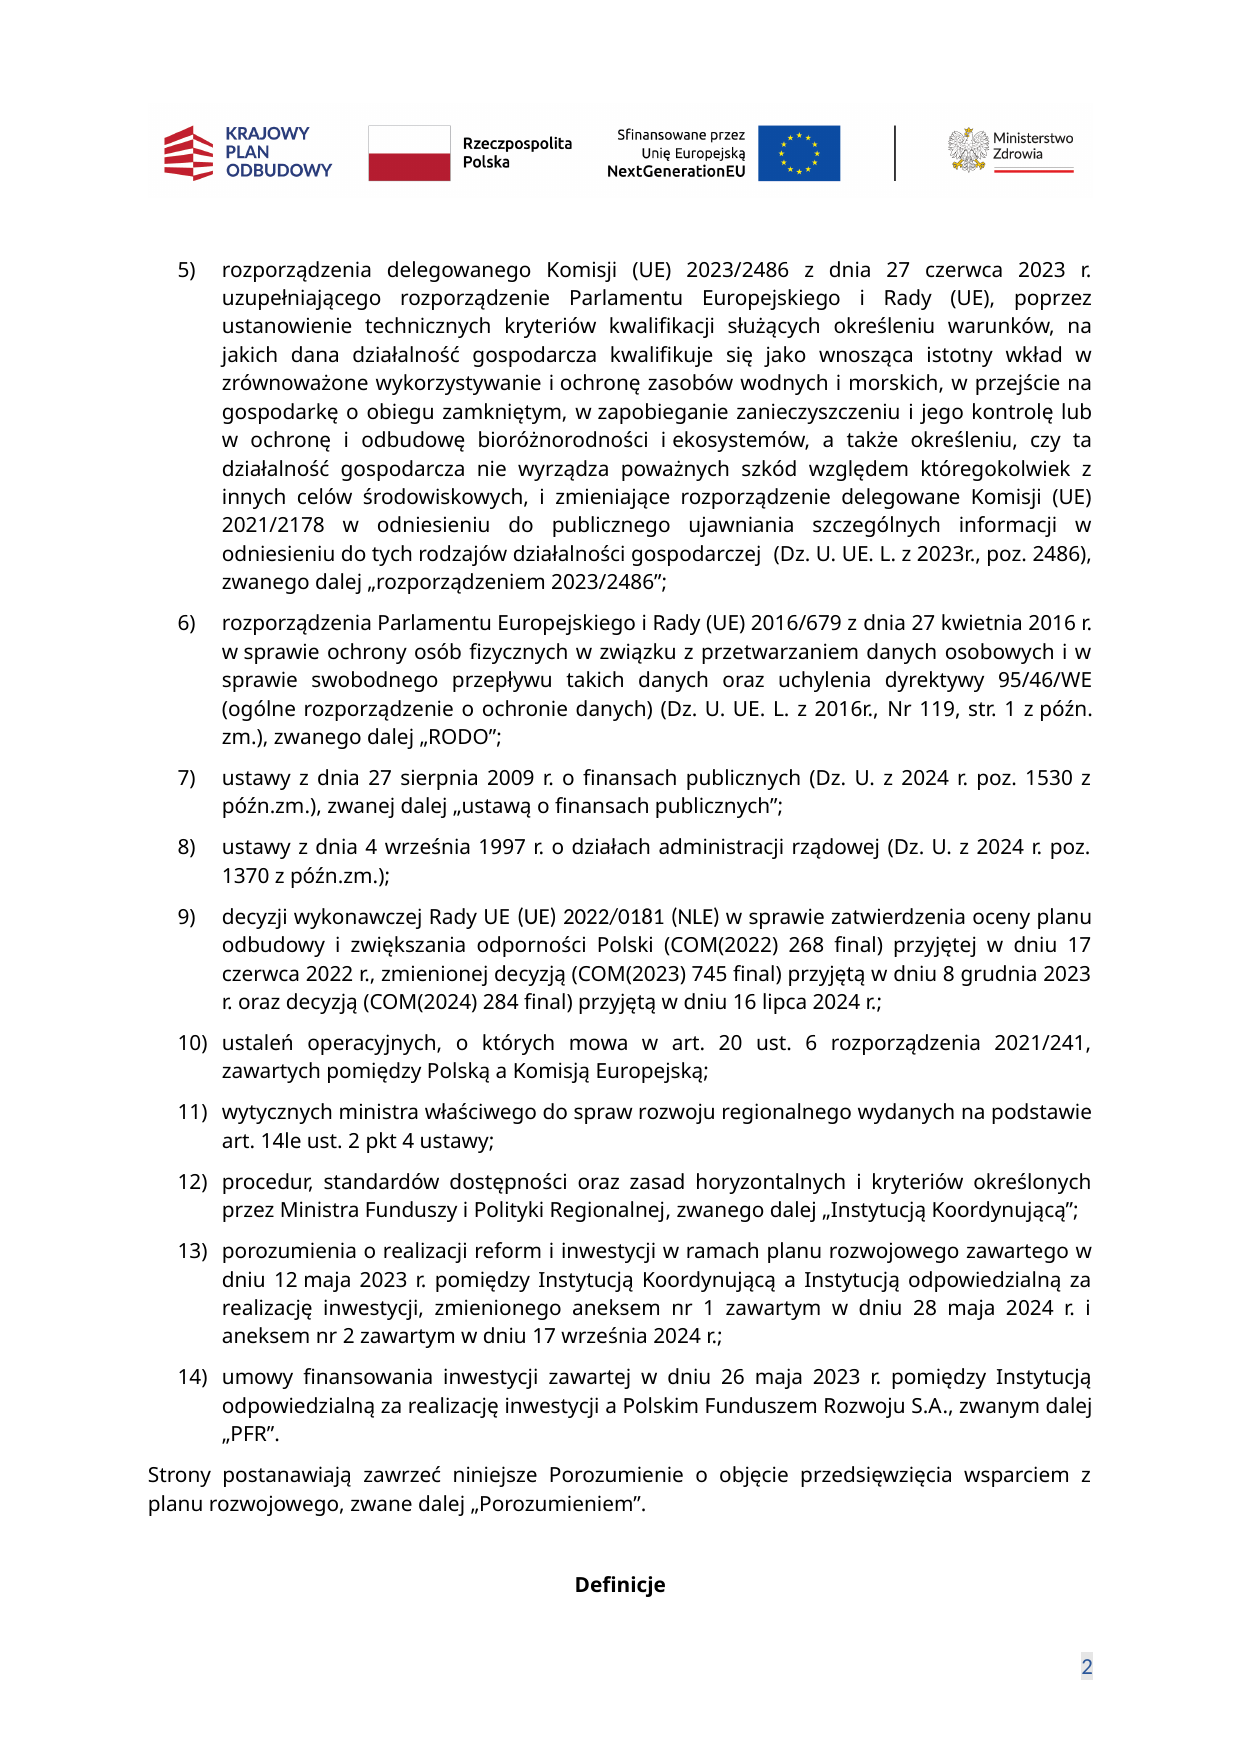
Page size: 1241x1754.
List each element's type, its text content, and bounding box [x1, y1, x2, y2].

list rozporządzenia delegowanego Komisji (UE) 2023/2486 z dnia 27 czerwca 2023 r. uzupełniającego rozporządzenie Parlamentu Europejskiego i Rady (UE), poprzez ustanowienie technicznych kryteriów kwalifikacji służących określeniu warunków, na jakich dana działalność gospodarcza kwalifikuje się jako wnosząca istotny wkład w zrównoważone wykorzystywanie i ochronę zasobów wodnych i morskich, w przejście na gospodarkę o obiegu zamkniętym, w zapobieganie zanieczyszczeniu i jego kontrolę lub w ochronę i odbudowę bioróżnorodności i ekosystemów, a także określeniu, czy ta działalność gospodarcza nie wyrządza poważnych szkód względem któregokolwiek z innych celów środowiskowych, i zmieniające rozporządzenie delegowane Komisji (UE) 2021/2178 w odniesieniu do publicznego ujawniania szczególnych informacji w odniesieniu do tych rodzajów działalności gospodarczej (Dz. U. UE. L. z 2023r., poz. 2486), zwanego dalej „rozporządzeniem 2023/2486”; [177, 255, 1092, 596]
list umowy finansowania inwestycji zawartej w dniu 26 maja 2023 r. pomiędzy Instytucją odpowiedzialną za realizację inwestycji a Polskim Funduszem Rozwoju S.A., zwanym dalej „PFR”. [177, 1362, 1092, 1448]
list procedur, standardów dostępności oraz zasad horyzontalnych i kryteriów określonych przez Ministra Funduszy i Polityki Regionalnej, zwanego dalej „Instytucją Koordynującą”; [177, 1167, 1092, 1224]
list wytycznych ministra właściwego do spraw rozwoju regionalnego wydanych na podstawie art. 14le ust. 2 pkt 4 ustawy; [177, 1097, 1092, 1154]
list ustawy z dnia 4 września 1997 r. o działach administracji rządowej (Dz. U. z 2024 r. poz. 1370 z późn.zm.); [177, 832, 1092, 889]
picture [147, 103, 1093, 198]
list rozporządzenia Parlamentu Europejskiego i Rady (UE) 2016/679 z dnia 27 kwietnia 2016 r. w sprawie ochrony osób fizycznych w związku z przetwarzaniem danych osobowych i w sprawie swobodnego przepływu takich danych oraz uchylenia dyrektywy 95/46/WE (ogólne rozporządzenie o ochronie danych) (Dz. U. UE. L. z 2016r., Nr 119, str. 1 z późn. zm.), zwanego dalej „RODO”; [177, 608, 1092, 751]
list ustaleń operacyjnych, o których mowa w art. 20 ust. 6 rozporządzenia 2021/241, zawartych pomiędzy Polską a Komisją Europejską; [177, 1028, 1092, 1085]
list decyzji wykonawczej Rady UE (UE) 2022/0181 (NLE) w sprawie zatwierdzenia oceny planu odbudowy i zwiększania odporności Polski (COM(2022) 268 final) przyjętej w dniu 17 czerwca 2022 r., zmienionej decyzją (COM(2023) 745 final) przyjętą w dniu 8 grudnia 2023 r. oraz decyzją (COM(2024) 284 final) przyjętą w dniu 16 lipca 2024 r.; [177, 902, 1092, 1016]
list ustawy z dnia 27 sierpnia 2009 r. o finansach publicznych (Dz. U. z 2024 r. poz. 1530 z późn.zm.), zwanej dalej „ustawą o finansach publicznych”; [177, 763, 1092, 820]
text Strony postanawiają zawrzeć niniejsze Porozumienie o objęcie przedsięwzięcia wsparciem z planu rozwojowego, zwane dalej „Porozumieniem”. [148, 1460, 1092, 1517]
list porozumienia o realizacji reform i inwestycji w ramach planu rozwojowego zawartego w dniu 12 maja 2023 r. pomiędzy Instytucją Koordynującą a Instytucją odpowiedzialną za realizację inwestycji, zmienionego aneksem nr 1 zawartym w dniu 28 maja 2024 r. i aneksem nr 2 zawartym w dniu 17 września 2024 r.; [177, 1236, 1092, 1350]
text Definicje [148, 1571, 1092, 1599]
